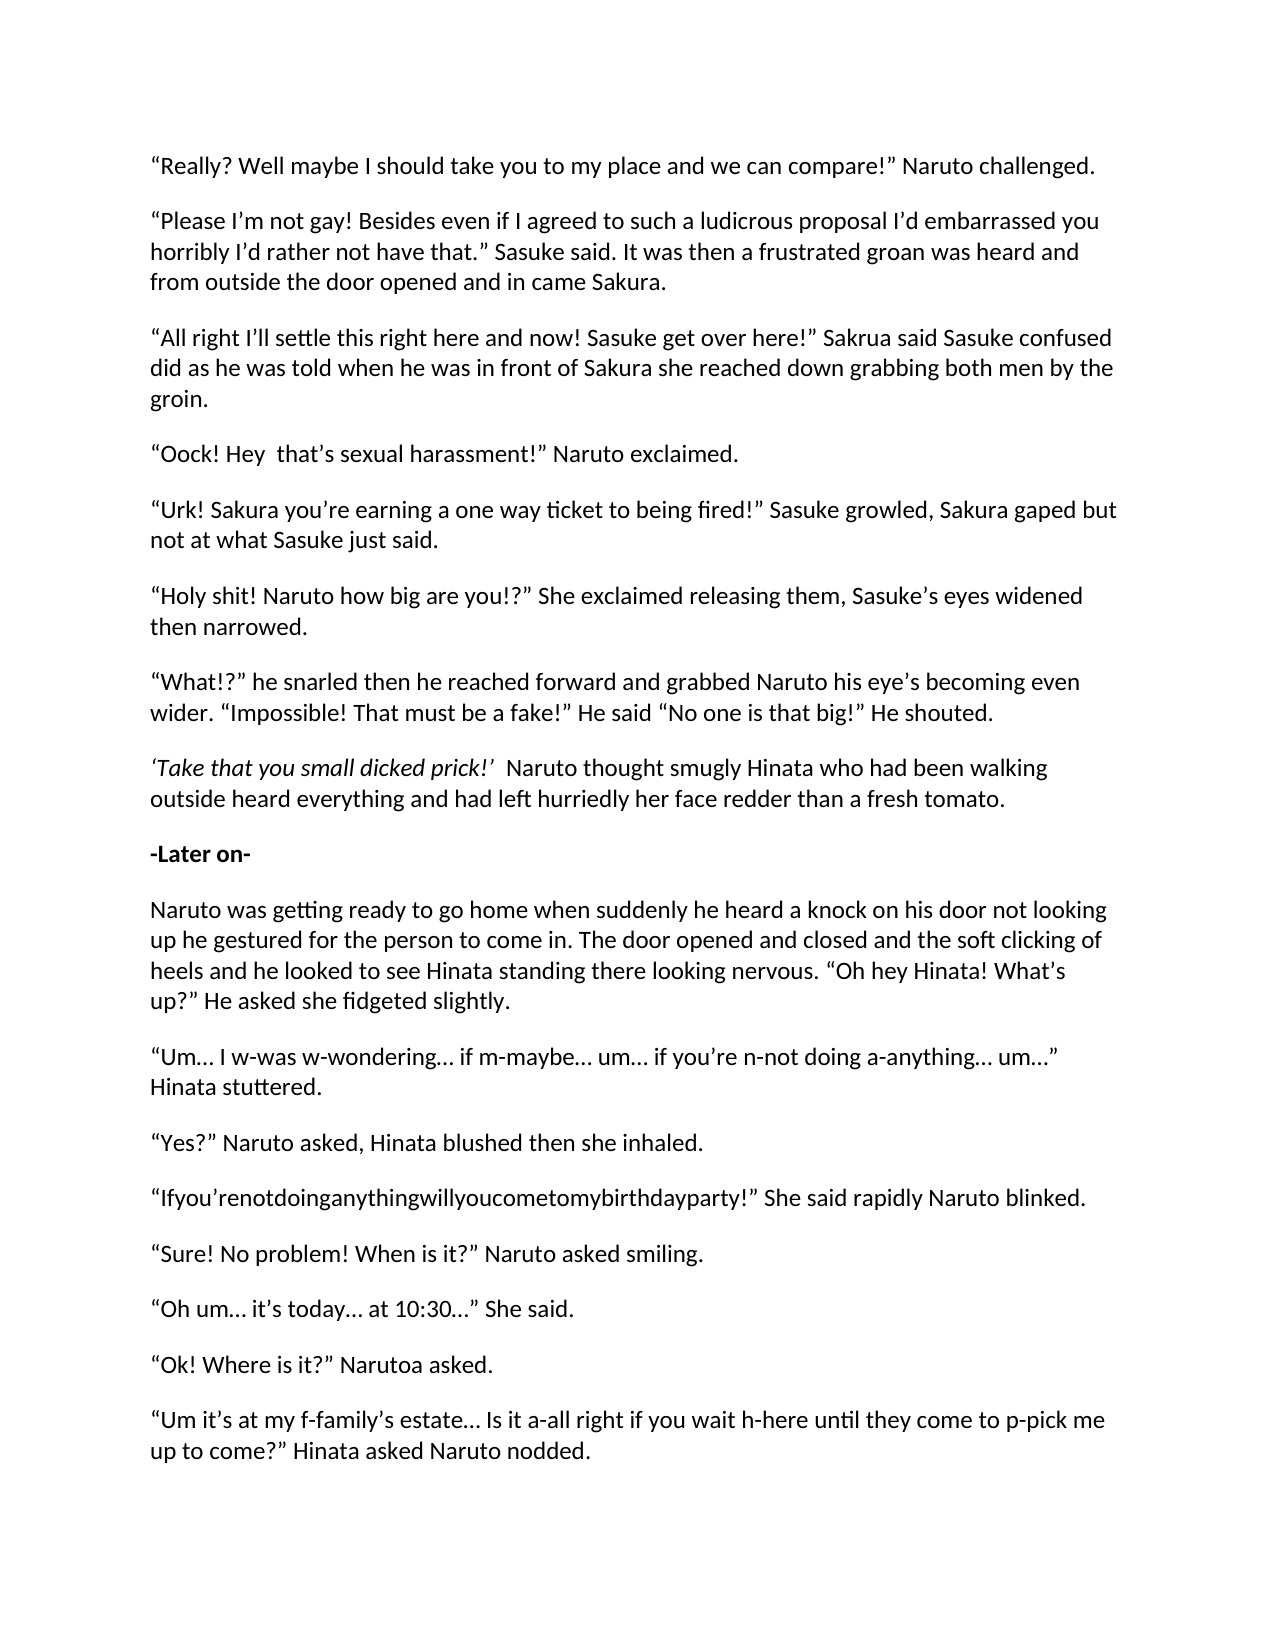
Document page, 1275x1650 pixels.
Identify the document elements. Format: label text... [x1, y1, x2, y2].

text “Oh um… it’s today… at 10:30…” She said. [150, 1293, 1125, 1324]
text “Holy shit! Naruto how big are you!?” She exclaimed releasing them, Sasuke’s eyes widened then narrowed. [150, 580, 1125, 641]
text “All right I’ll settle this right here and now! Sasuke get over here!” Sakrua said Sasuke confused did as he was told when he was in front of Sakura she reached down grabbing both men by the groin. [150, 322, 1125, 414]
text “Ifyou’renotdoinganythingwillyoucometomybirthdayparty!” She said rapidly Naruto blinked. [150, 1182, 1125, 1213]
text “Really? Well maybe I should take you to my place and we can compare!” Naruto challenged. [150, 150, 1125, 181]
text “Ok! Where is it?” Narutoa asked. [150, 1349, 1125, 1379]
text “Urk! Sakura you’re earning a one way ticket to being fired!” Sasuke growled, Sakura gaped but not at what Sasuke just said. [150, 494, 1125, 555]
text “What!?” he snarled then he reached forward and grabbed Naruto his eye’s becoming even wider. “Impossible! That must be a fake!” He said “No one is that big!” He shouted. [150, 666, 1125, 727]
text “Yes?” Naruto asked, Hinata blushed then she inhaled. [150, 1127, 1125, 1157]
text “Um it’s at my f-family’s estate… Is it a-all right if you wait h-here until they come to p-pick me up to come?” Hinata asked Naruto nodded. [150, 1404, 1125, 1466]
text “Sure! No problem! When is it?” Naruto asked smiling. [150, 1238, 1125, 1268]
text “Um… I w-was w-wondering… if m-maybe… um… if you’re n-not doing a-anything… um…” Hinata stuttered. [150, 1041, 1125, 1102]
text -Later on- [150, 838, 1125, 869]
text ‘Take that you small dicked prick!’ Naruto thought smugly Hinata who had been walking outside heard everything and had left hurriedly her face redder than a fresh tomato. [150, 752, 1125, 813]
text “Oock! Hey that’s sexual harassment!” Naruto exclaimed. [150, 439, 1125, 469]
text Naruto was getting ready to go home when suddenly he heard a knock on his door not looking up he gestured for the person to come in. The door opened and closed and the soft clicking of heels and he looked to see Hinata standing there looking nervous. “Oh hey Hinata! What’s up?” He asked she fidgeted slightly. [150, 894, 1125, 1016]
text “Please I’m not gay! Besides even if I agreed to such a ludicrous proposal I’d embarrassed you horribly I’d rather not have that.” Sasuke said. It was then a frustrated groan was heard and from outside the door opened and in came Sakura. [150, 206, 1125, 297]
